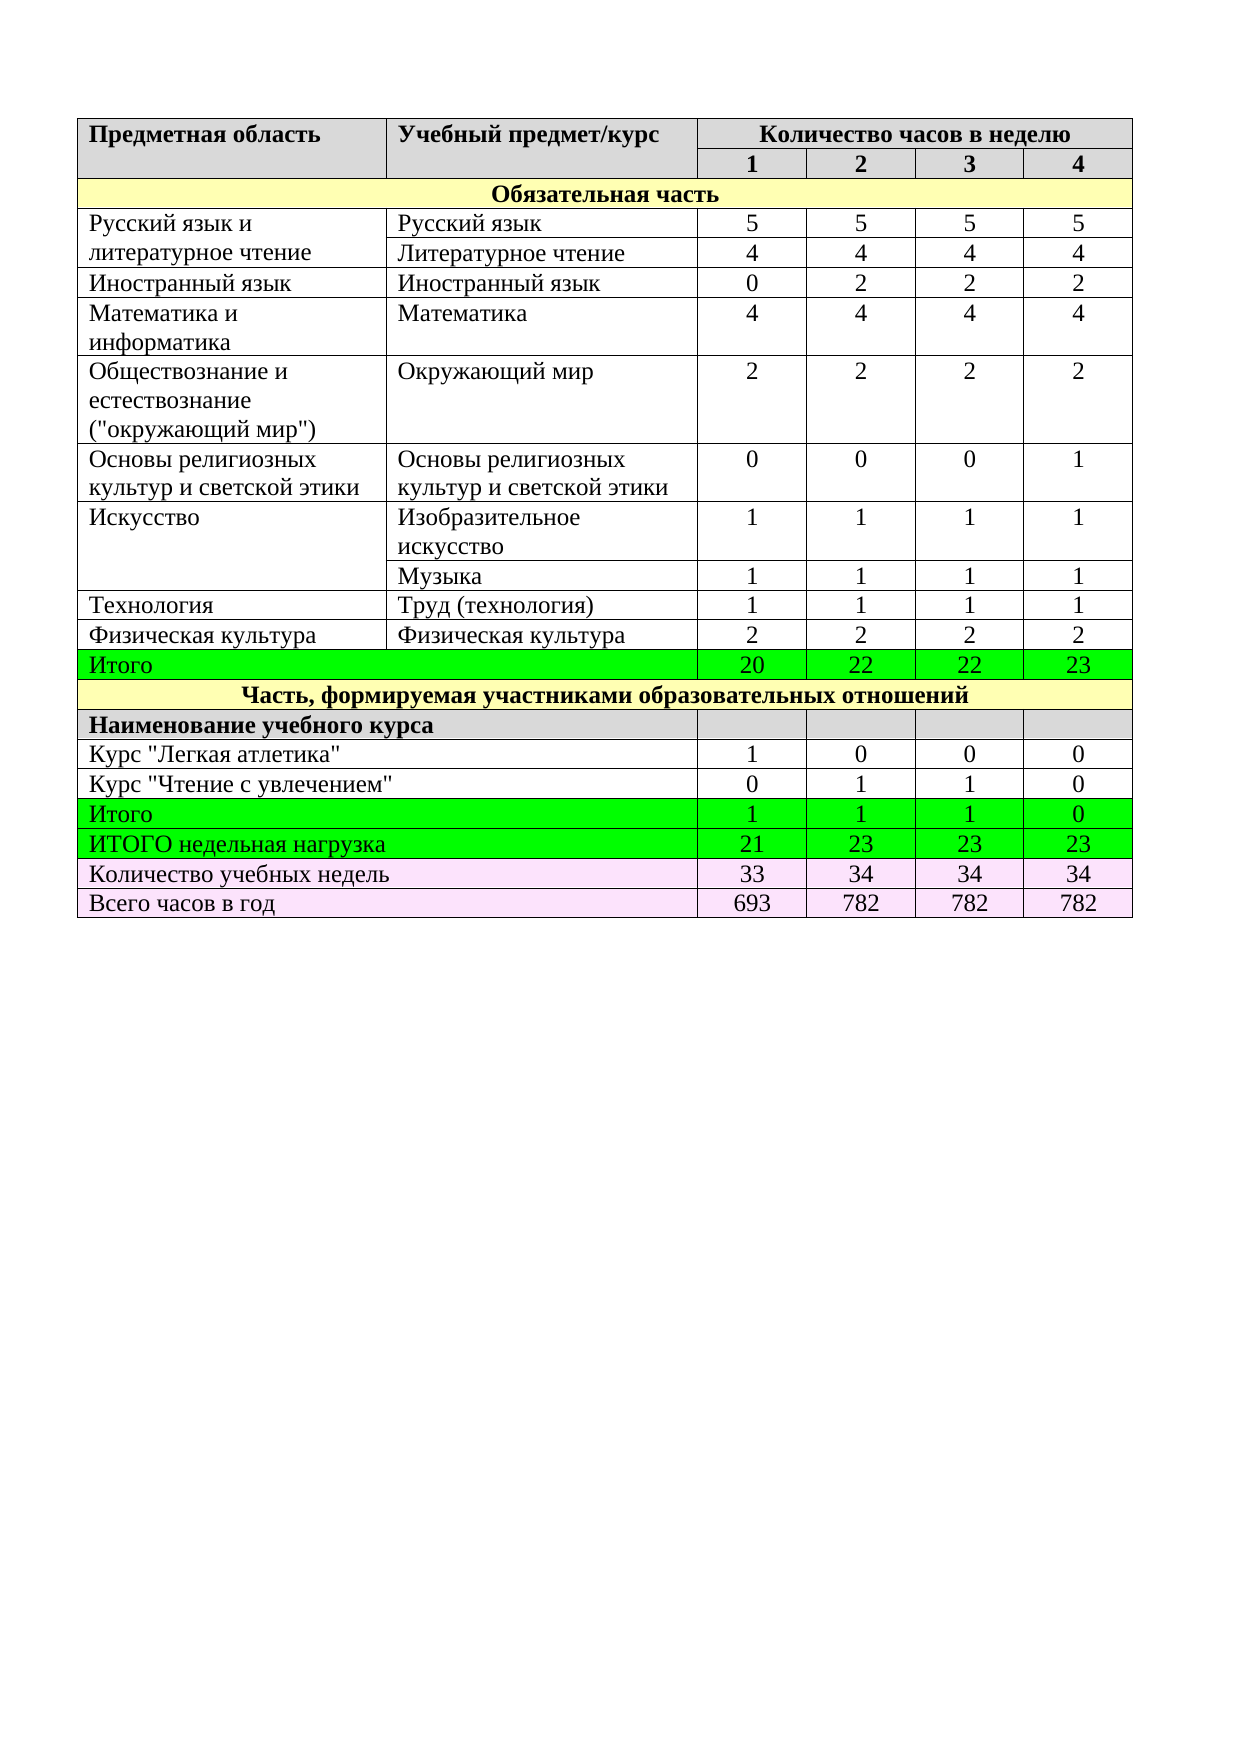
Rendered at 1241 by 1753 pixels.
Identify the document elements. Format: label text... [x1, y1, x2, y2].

table_cell 2 [916, 356, 1023, 443]
table_cell 0 [698, 268, 806, 297]
table_cell 2 [1024, 620, 1132, 649]
table_cell Наименование учебного курса [78, 710, 697, 738]
table_cell 2 [916, 620, 1023, 649]
table_cell 0 [1024, 740, 1132, 768]
table_cell [916, 710, 1023, 738]
table_cell Математика и информатика [78, 298, 386, 355]
table_cell Физическая культура [387, 620, 697, 649]
table_cell Технология [78, 591, 386, 619]
table_cell 0 [698, 769, 806, 798]
table_cell 5 [1024, 209, 1132, 237]
table_cell 21 [698, 829, 806, 858]
table_cell 1 [807, 799, 915, 828]
table_cell [1024, 710, 1132, 738]
table_cell 1 [698, 799, 806, 828]
table_cell ИТОГО недельная нагрузка [78, 829, 697, 858]
table_cell 782 [807, 889, 915, 917]
table_cell 0 [807, 740, 915, 768]
table_cell 1 [807, 591, 915, 619]
table_cell 2 [1024, 268, 1132, 297]
table_cell 2 [807, 268, 915, 297]
table_header Количество часов в неделю [698, 119, 1132, 148]
table_cell Литературное чтение [387, 238, 697, 267]
table_cell Физическая культура [78, 620, 386, 649]
table_cell 23 [1024, 829, 1132, 858]
table_cell 4 [698, 298, 806, 355]
table_cell Русский язык и литературное чтение [78, 209, 386, 267]
table_cell Русский язык [387, 209, 697, 237]
table_cell 34 [807, 859, 915, 887]
table_cell Изобразительное искусство [387, 502, 697, 560]
table_cell 1 [916, 799, 1023, 828]
table_cell 782 [916, 889, 1023, 917]
table_cell 782 [1024, 889, 1132, 917]
table_cell 0 [1024, 769, 1132, 798]
table_cell Математика [387, 298, 697, 355]
table_header Предметная область [78, 119, 386, 178]
table_cell 1 [916, 769, 1023, 798]
table_cell 2 [807, 149, 915, 178]
table_cell 22 [807, 650, 915, 679]
table_cell 5 [698, 209, 806, 237]
table_cell 4 [916, 298, 1023, 355]
table_cell 20 [698, 650, 806, 679]
table_cell 0 [1024, 799, 1132, 828]
table_cell 23 [1024, 650, 1132, 679]
table_cell 1 [916, 591, 1023, 619]
table_cell 1 [1024, 502, 1132, 560]
table_cell Итого [78, 650, 697, 679]
table_cell 2 [916, 268, 1023, 297]
table_cell Курс "Чтение с увлечением" [78, 769, 697, 798]
table_cell Основы религиозных культур и светской этики [78, 444, 386, 501]
table_cell 33 [698, 859, 806, 887]
table_cell 1 [1024, 561, 1132, 589]
table_cell 4 [1024, 238, 1132, 267]
table_cell 3 [916, 149, 1023, 178]
table_cell Музыка [387, 561, 697, 589]
table_cell 2 [698, 620, 806, 649]
table_cell Окружающий мир [387, 356, 697, 443]
table_cell Обязательная часть [78, 179, 1132, 207]
table_cell [807, 710, 915, 738]
table_cell 1 [807, 769, 915, 798]
table_cell 0 [916, 444, 1023, 501]
table_cell Труд (технология) [387, 591, 697, 619]
table_cell 0 [916, 740, 1023, 768]
table_cell 693 [698, 889, 806, 917]
table_cell 0 [698, 444, 806, 501]
table_cell Количество учебных недель [78, 859, 697, 887]
table_cell Искусство [78, 502, 386, 589]
table_cell 1 [807, 502, 915, 560]
table_cell 4 [807, 238, 915, 267]
table_cell 1 [698, 740, 806, 768]
table_cell Всего часов в год [78, 889, 697, 917]
table_cell 4 [807, 298, 915, 355]
table_cell Часть, формируемая участниками образовательных отношений [78, 680, 1132, 709]
table_cell 1 [698, 502, 806, 560]
table_cell 0 [807, 444, 915, 501]
table_cell 34 [916, 859, 1023, 887]
table_header Учебный предмет/курс [387, 119, 697, 178]
table_cell [698, 710, 806, 738]
table_cell 22 [916, 650, 1023, 679]
table_cell 5 [807, 209, 915, 237]
table_cell 4 [1024, 149, 1132, 178]
table_cell Курс "Легкая атлетика" [78, 740, 697, 768]
table_cell 1 [807, 561, 915, 589]
table_cell 23 [916, 829, 1023, 858]
table_cell 23 [807, 829, 915, 858]
table_cell 1 [698, 591, 806, 619]
table_cell 4 [698, 238, 806, 267]
table_cell 2 [698, 356, 806, 443]
table_cell 2 [1024, 356, 1132, 443]
table_cell 1 [698, 561, 806, 589]
table_cell 1 [1024, 444, 1132, 501]
table_cell 2 [807, 356, 915, 443]
table_cell 4 [916, 238, 1023, 267]
table_cell 5 [916, 209, 1023, 237]
table_cell Основы религиозных культур и светской этики [387, 444, 697, 501]
table_cell 2 [807, 620, 915, 649]
table_cell 1 [1024, 591, 1132, 619]
table_cell Итого [78, 799, 697, 828]
table_cell Иностранный язык [78, 268, 386, 297]
table_cell 1 [916, 561, 1023, 589]
table_cell 1 [916, 502, 1023, 560]
table_cell Иностранный язык [387, 268, 697, 297]
table_cell 1 [698, 149, 806, 178]
table_cell 4 [1024, 298, 1132, 355]
table_cell 34 [1024, 859, 1132, 887]
table_cell Обществознание и естествознание ("окружающий мир") [78, 356, 386, 443]
